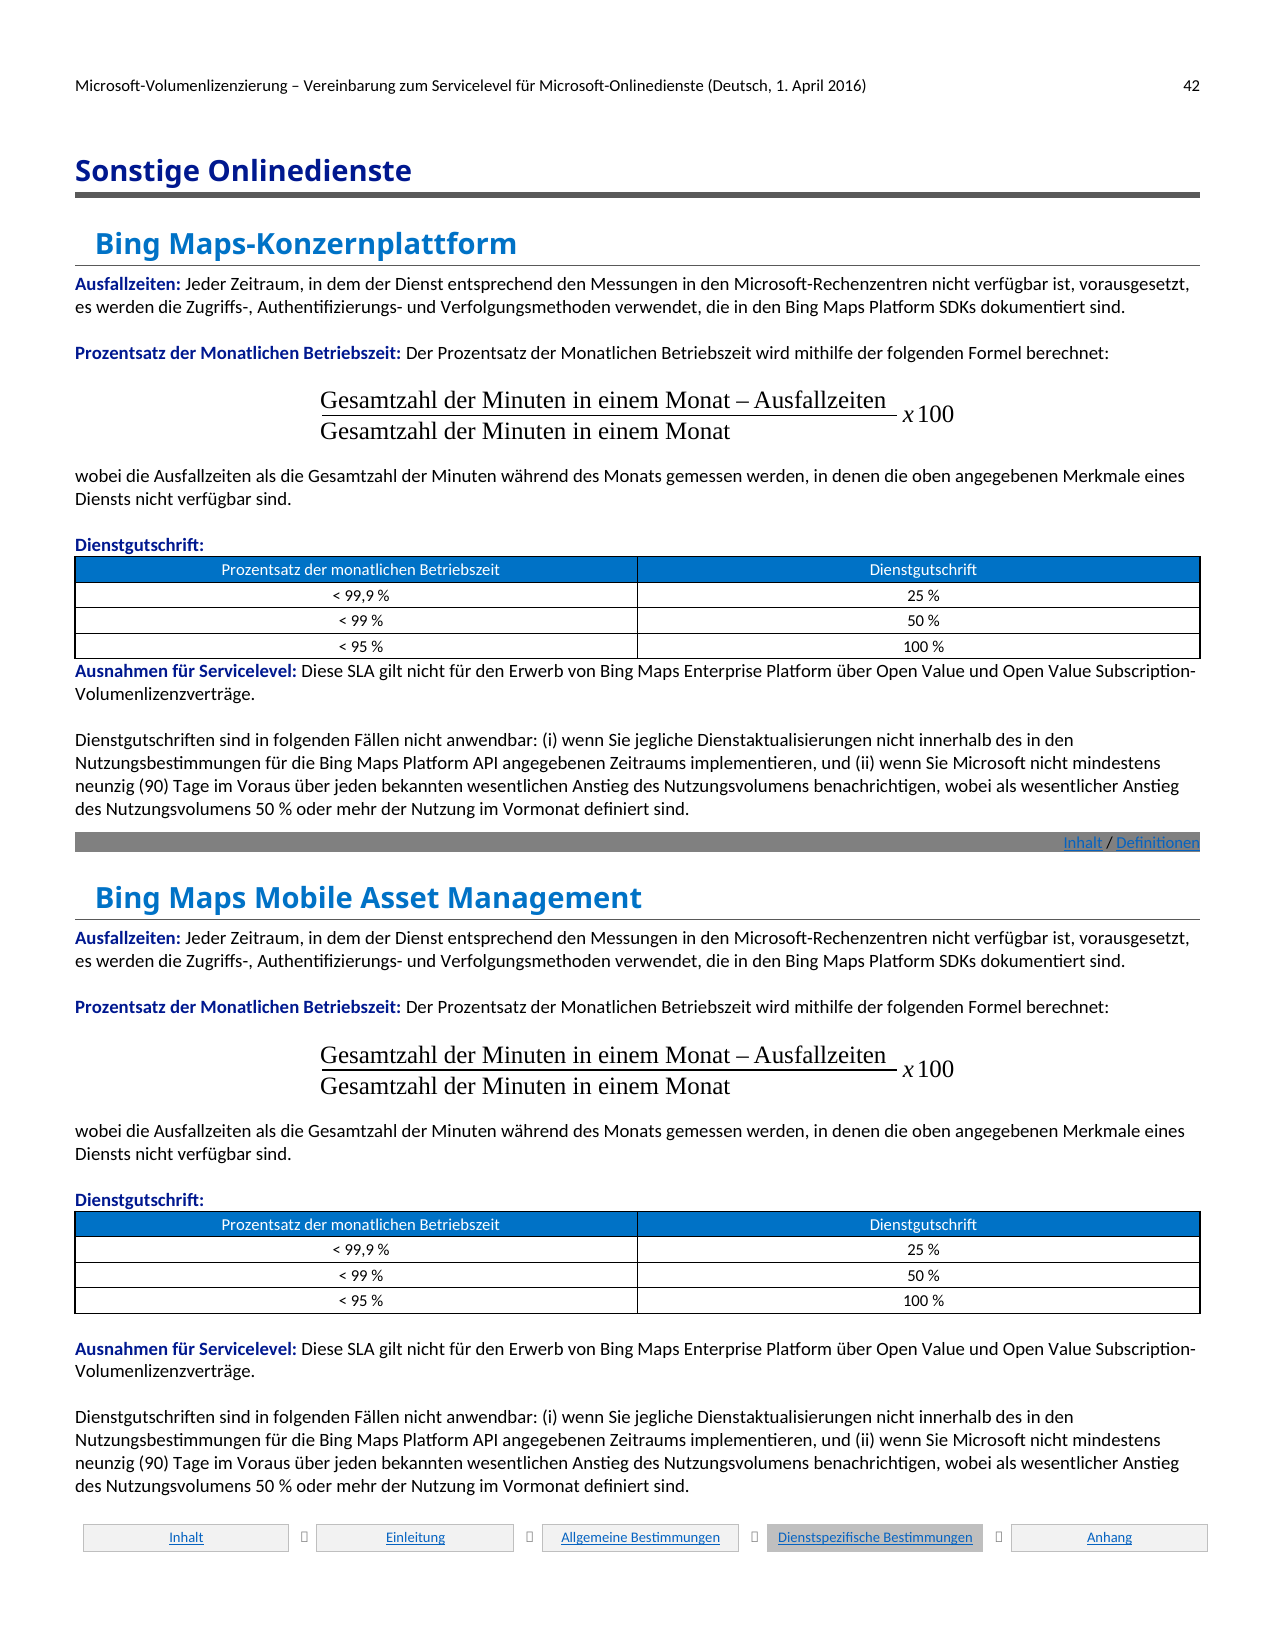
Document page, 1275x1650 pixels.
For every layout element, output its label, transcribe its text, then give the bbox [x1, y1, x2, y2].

subtitle Bing Maps Mobile Asset Management [75, 877, 1200, 919]
table_cell < 99 % [76, 608, 637, 633]
list Dienstgutschrift: [75, 1188, 1200, 1211]
list wobei die Ausfallzeiten als die Gesamtzahl der Minuten während des Monats gemessen werden, in denen die oben angegebenen Merkmale eines Diensts nicht verfügbar sind. [75, 1119, 1200, 1165]
list Ausnahmen für Servicelevel: Diese SLA gilt nicht für den Erwerb von Bing Maps Enterprise Platform über Open Value und Open Value Subscription-Volumenlizenzverträge. [75, 659, 1200, 705]
table_cell 50 % [638, 608, 1199, 633]
list Ausfallzeiten: Jeder Zeitraum, in dem der Dienst entsprechend den Messungen in den Microsoft-Rechenzentren nicht verfügbar ist, vorausgesetzt, es werden die Zugriffs-, Authentifizierungs- und Verfolgungsmethoden verwendet, die in den Bing Maps Platform SDKs dokumentiert sind. [75, 272, 1200, 318]
table_header Dienstgutschrift [638, 557, 1199, 582]
list wobei die Ausfallzeiten als die Gesamtzahl der Minuten während des Monats gemessen werden, in denen die oben angegebenen Merkmale eines Diensts nicht verfügbar sind. [75, 464, 1200, 510]
table_cell 25 % [638, 1237, 1199, 1262]
subtitle Bing Maps-Konzernplattform [75, 223, 1200, 265]
list Dienstgutschriften sind in folgenden Fällen nicht anwendbar: (i) wenn Sie jegliche Dienstaktualisierungen nicht innerhalb des in den Nutzungsbestimmungen für die Bing Maps Platform API angegebenen Zeitraums implementieren, und (ii) wenn Sie Microsoft nicht mindestens neunzig (90) Tage im Voraus über jeden bekannten wesentlichen Anstieg des Nutzungsvolumens benachrichtigen, wobei als wesentlicher Anstieg des Nutzungsvolumens 50 % oder mehr der Nutzung im Vormonat definiert sind. [75, 728, 1200, 820]
table_cell 50 % [638, 1263, 1199, 1287]
list Inhalt / Definitionen [75, 832, 1200, 852]
table_header Dienstgutschrift [638, 1212, 1199, 1236]
table_cell < 99,9 % [76, 1237, 637, 1262]
subtitle Sonstige Onlinedienste [75, 150, 1200, 192]
list Ausnahmen für Servicelevel: Diese SLA gilt nicht für den Erwerb von Bing Maps Enterprise Platform über Open Value und Open Value Subscription-Volumenlizenzverträge. [75, 1337, 1200, 1382]
list Ausfallzeiten: Jeder Zeitraum, in dem der Dienst entsprechend den Messungen in den Microsoft-Rechenzentren nicht verfügbar ist, vorausgesetzt, es werden die Zugriffs-, Authentifizierungs- und Verfolgungsmethoden verwendet, die in den Bing Maps Platform SDKs dokumentiert sind. [75, 927, 1200, 972]
table_cell < 95 % [76, 1288, 637, 1313]
table_cell 25 % [638, 583, 1199, 607]
table_cell < 95 % [76, 634, 637, 658]
table_header Prozentsatz der monatlichen Betriebszeit [76, 557, 637, 582]
list Dienstgutschrift: [75, 533, 1200, 556]
list Prozentsatz der Monatlichen Betriebszeit: Der Prozentsatz der Monatlichen Betriebszeit wird mithilfe der folgenden Formel berechnet: [75, 341, 1200, 364]
table_cell 100 % [638, 634, 1199, 658]
list Dienstgutschriften sind in folgenden Fällen nicht anwendbar: (i) wenn Sie jegliche Dienstaktualisierungen nicht innerhalb des in den Nutzungsbestimmungen für die Bing Maps Platform API angegebenen Zeitraums implementieren, und (ii) wenn Sie Microsoft nicht mindestens neunzig (90) Tage im Voraus über jeden bekannten wesentlichen Anstieg des Nutzungsvolumens benachrichtigen, wobei als wesentlicher Anstieg des Nutzungsvolumens 50 % oder mehr der Nutzung im Vormonat definiert sind. [75, 1405, 1200, 1497]
table_header Prozentsatz der monatlichen Betriebszeit [76, 1212, 637, 1236]
table_cell < 99 % [76, 1263, 637, 1287]
table_cell < 99,9 % [76, 583, 637, 607]
list Prozentsatz der Monatlichen Betriebszeit: Der Prozentsatz der Monatlichen Betriebszeit wird mithilfe der folgenden Formel berechnet: [75, 995, 1200, 1018]
table_cell 100 % [638, 1288, 1199, 1313]
